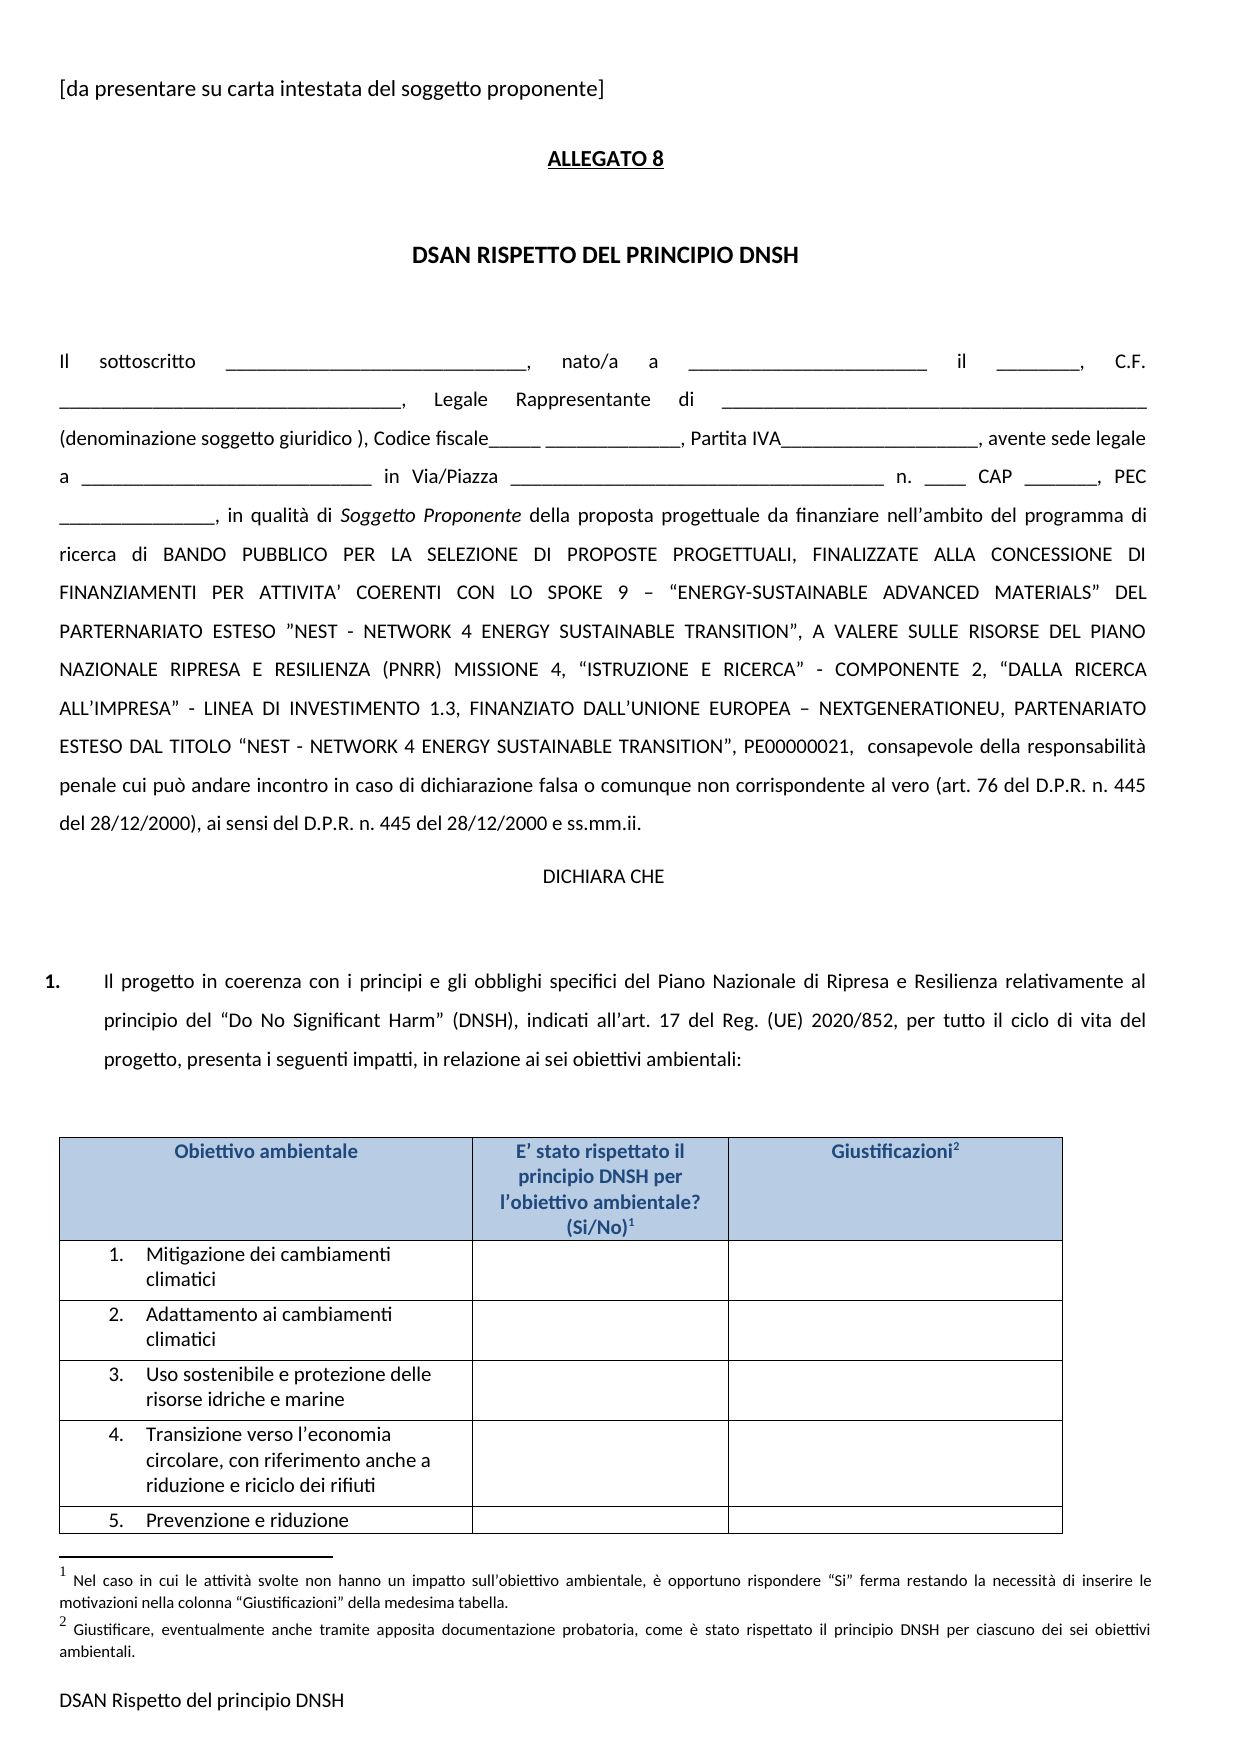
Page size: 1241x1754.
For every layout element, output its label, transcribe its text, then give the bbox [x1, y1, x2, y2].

table_cell [729, 1507, 1062, 1532]
table_cell [473, 1241, 728, 1300]
table_cell Uso sostenibile e protezione delle risorse idriche e marine [60, 1361, 472, 1420]
subtitle Il progetto in coerenza con i principi e gli obblighi specifici del Piano Nazionale di Ripresa e Resilienza relativamente al principio del “Do No Significant Harm” (DNSH), indicati all’art. 17 del Reg. (UE) 2020/852, per tutto il ciclo di vita del progetto, presenta i seguenti impatti, in relazione ai sei obiettivi ambientali: [44, 969, 1148, 1071]
text DSAN RISPETTO DEL PRINCIPIO DNSH [59, 239, 1152, 270]
table_cell [729, 1301, 1062, 1360]
subtitle ALLEGATO 8 [59, 144, 1152, 172]
table_cell Transizione verso l’economia circolare, con riferimento anche a riduzione e riciclo dei rifiuti [60, 1421, 472, 1506]
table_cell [60, 1507, 472, 1532]
table_header Giustificazioni [729, 1138, 1062, 1240]
table_header Obiettivo ambientale [60, 1138, 472, 1240]
table_cell [473, 1301, 728, 1360]
table_cell Mitigazione dei cambiamenti climatici [60, 1241, 472, 1300]
table_cell [473, 1421, 728, 1506]
table_cell [473, 1361, 728, 1420]
table_header E’ stato rispettato il principio DNSH per l’obiettivo ambientale? (Si/No) [473, 1138, 728, 1240]
table_cell [729, 1361, 1062, 1420]
table_cell [729, 1421, 1062, 1506]
subtitle Il sottoscritto _____________________________, nato/a a _______________________ il ________, C.F. _________________________________, Legale Rappresentante di _________________________________________ (denominazione soggetto giuridico ), Codice fiscale_____ _____________, Partita IVA___________________, avente sede legale a ____________________________ in Via/Piazza ____________________________________ n. ____ CAP _______, PEC _______________, in qualità di Soggetto Proponente della proposta progettuale da finanziare nell’ambito del programma di ricerca di BANDO PUBBLICO PER LA SELEZIONE DI PROPOSTE PROGETTUALI, FINALIZZATE ALLA CONCESSIONE DI FINANZIAMENTI PER ATTIVITA’ COERENTI CON LO SPOKE 9 – “ENERGY-SUSTAINABLE ADVANCED MATERIALS” DEL PARTERNARIATO ESTESO ”NEST - NETWORK 4 ENERGY SUSTAINABLE TRANSITION”, A VALERE SULLE RISORSE DEL PIANO NAZIONALE RIPRESA E RESILIENZA (PNRR) MISSIONE 4, “ISTRUZIONE E RICERCA” - COMPONENTE 2, “DALLA RICERCA ALL’IMPRESA” - LINEA DI INVESTIMENTO 1.3, FINANZIATO DALL’UNIONE EUROPEA – NEXTGENERATIONEU, PARTENARIATO ESTESO DAL TITOLO “NEST - NETWORK 4 ENERGY SUSTAINABLE TRANSITION”, PE00000021, consapevole della responsabilità penale cui può andare incontro in caso di dichiarazione falsa o comunque non corrispondente al vero (art. 76 del D.P.R. n. 445 del 28/12/2000), ai sensi del D.P.R. n. 445 del 28/12/2000 e ss.mm.ii. [59, 348, 1148, 836]
table_cell [729, 1241, 1062, 1300]
subtitle DICHIARA CHE [59, 863, 1148, 889]
table_cell [473, 1507, 728, 1532]
table_cell Adattamento ai cambiamenti climatici [60, 1301, 472, 1360]
